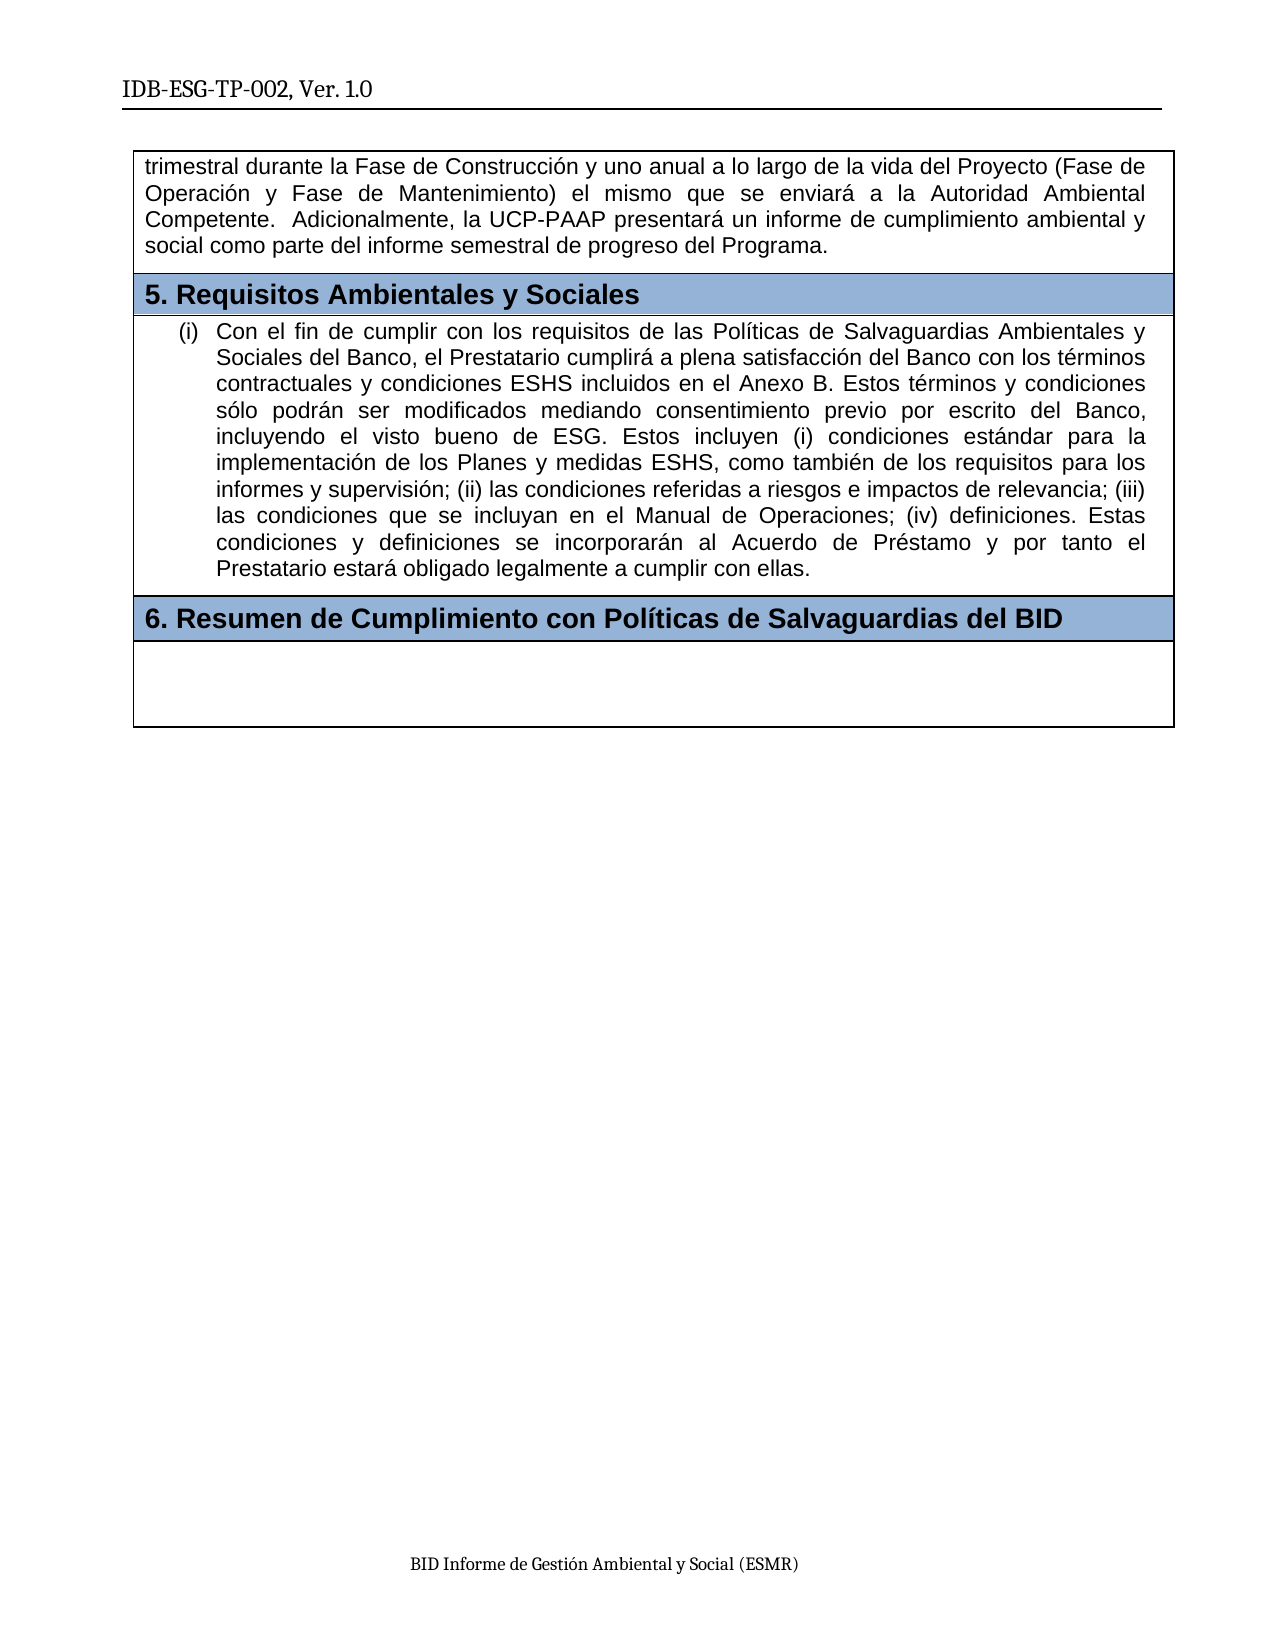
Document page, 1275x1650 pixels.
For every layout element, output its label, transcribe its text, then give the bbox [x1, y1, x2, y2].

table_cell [134, 152, 1173, 273]
table_cell Con el fin de cumplir con los requisitos de las Políticas de Salvaguardias Ambientales y Sociales del Banco, el Prestatario cumplirá a plena satisfacción del Banco con los términos contractuales y condiciones ESHS incluidos en el Anexo B. Estos términos y condiciones sólo podrán ser modificados mediando consentimiento previo por escrito del Banco, incluyendo el visto bueno de ESG. Estos incluyen (i) condiciones estándar para la implementación de los Planes y medidas ESHS, como también de los requisitos para los informes y supervisión; (ii) las condiciones referidas a riesgos e impactos de relevancia; (iii) las condiciones que se incluyan en el Manual de Operaciones; (iv) definiciones. Estas condiciones y definiciones se incorporarán al Acuerdo de Préstamo y por tanto el Prestatario estará obligado legalmente a cumplir con ellas. [134, 316, 1173, 595]
table_cell [134, 642, 1173, 726]
table_cell 6. Resumen de Cumplimiento con Políticas de Salvaguardias del BID [134, 597, 1173, 640]
table_cell 5. Requisitos Ambientales y Sociales [134, 274, 1173, 314]
